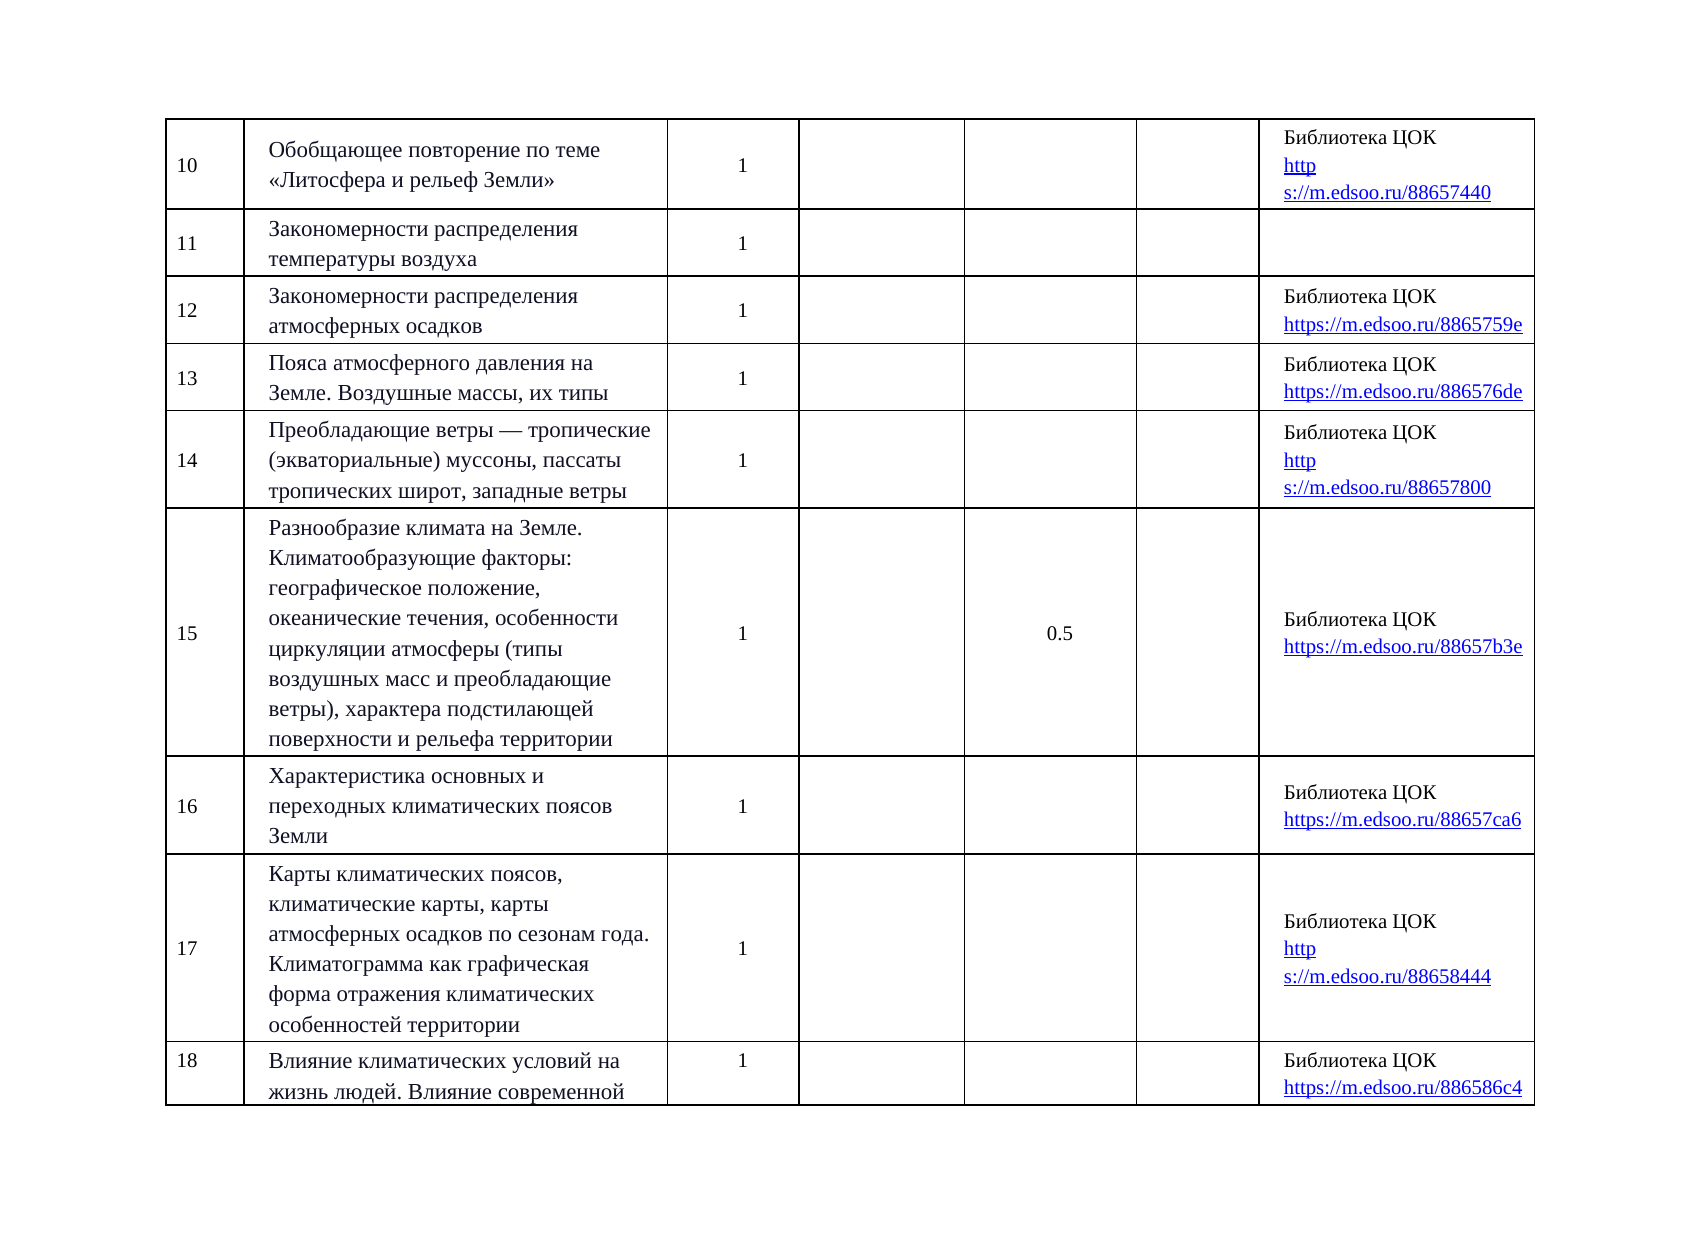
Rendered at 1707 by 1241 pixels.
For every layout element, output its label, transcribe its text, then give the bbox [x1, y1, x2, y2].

table_cell 15 [167, 509, 243, 755]
table_cell Преобладающие ветры — тропические (экваториальные) муссоны, пассаты тропических широт, западные ветры [245, 411, 667, 507]
table_cell Пояса атмосферного давления на Земле. Воздушные массы, их типы [245, 344, 667, 409]
table_cell [800, 411, 964, 507]
table_cell Обобщающее повторение по теме «Литосфера и рельеф Земли» [245, 120, 667, 208]
table_cell [800, 344, 964, 409]
table_cell [1137, 509, 1258, 755]
table_cell 1 [668, 411, 798, 507]
table_cell 1 [668, 120, 798, 208]
table_cell [800, 757, 964, 853]
table_cell 18 [167, 1042, 243, 1104]
table_cell [1137, 344, 1258, 409]
table_cell [965, 757, 1136, 853]
table_cell [965, 120, 1136, 208]
table_cell 1 [668, 277, 798, 342]
table_cell [800, 855, 964, 1041]
table_cell [1137, 1042, 1258, 1104]
table_cell [1137, 855, 1258, 1041]
table_cell [1137, 120, 1258, 208]
table_cell Библиотека ЦОК https://m.edsoo.ru/88658444 [1260, 855, 1534, 1041]
table_cell [1137, 411, 1258, 507]
table_cell 14 [167, 411, 243, 507]
table_cell 1 [668, 1042, 798, 1104]
table_cell 1 [668, 344, 798, 409]
table_cell 1 [668, 210, 798, 275]
table_cell [800, 277, 964, 342]
table_cell Библиотека ЦОК https://m.edsoo.ru/8865759e [1260, 277, 1534, 342]
table_cell [1260, 210, 1534, 275]
table_cell Закономерности распределения температуры воздуха [245, 210, 667, 275]
table_cell 11 [167, 210, 243, 275]
table_cell 1 [668, 757, 798, 853]
table_cell Карты климатических поясов, климатические карты, карты атмосферных осадков по сезонам года. Климатограмма как графическая форма отражения климатических особенностей территории [245, 855, 667, 1041]
table_cell [800, 120, 964, 208]
table_cell Характеристика основных и переходных климатических поясов Земли [245, 757, 667, 853]
table_cell [965, 277, 1136, 342]
table_cell 1 [668, 855, 798, 1041]
table_cell [800, 509, 964, 755]
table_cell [1260, 1042, 1534, 1104]
table_cell Библиотека ЦОК https://m.edsoo.ru/88657800 [1260, 411, 1534, 507]
table_cell 16 [167, 757, 243, 853]
table_cell Библиотека ЦОК https://m.edsoo.ru/88657440 [1260, 120, 1534, 208]
table_cell [965, 411, 1136, 507]
table_cell [965, 210, 1136, 275]
table_cell [800, 210, 964, 275]
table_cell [245, 1042, 667, 1104]
table_cell Библиотека ЦОК https://m.edsoo.ru/88657ca6 [1260, 757, 1534, 853]
table_cell 1 [668, 509, 798, 755]
table_cell [1137, 277, 1258, 342]
table_cell [800, 1042, 964, 1104]
table_cell [965, 344, 1136, 409]
table_cell Библиотека ЦОК https://m.edsoo.ru/886576de [1260, 344, 1534, 409]
table_cell 13 [167, 344, 243, 409]
table_cell 12 [167, 277, 243, 342]
table_cell [965, 855, 1136, 1041]
table_cell [1137, 757, 1258, 853]
table_cell Закономерности распределения атмосферных осадков [245, 277, 667, 342]
table_cell Разнообразие климата на Земле. Климатообразующие факторы: географическое положение, океанические течения, особенности циркуляции атмосферы (типы воздушных масс и преобладающие ветры), характера подстилающей поверхности и рельефа территории [245, 509, 667, 755]
table_cell [1137, 210, 1258, 275]
table_cell 10 [167, 120, 243, 208]
table_cell 17 [167, 855, 243, 1041]
table_cell 0.5 [965, 509, 1136, 755]
table_cell Библиотека ЦОК https://m.edsoo.ru/88657b3e [1260, 509, 1534, 755]
table_cell [965, 1042, 1136, 1104]
